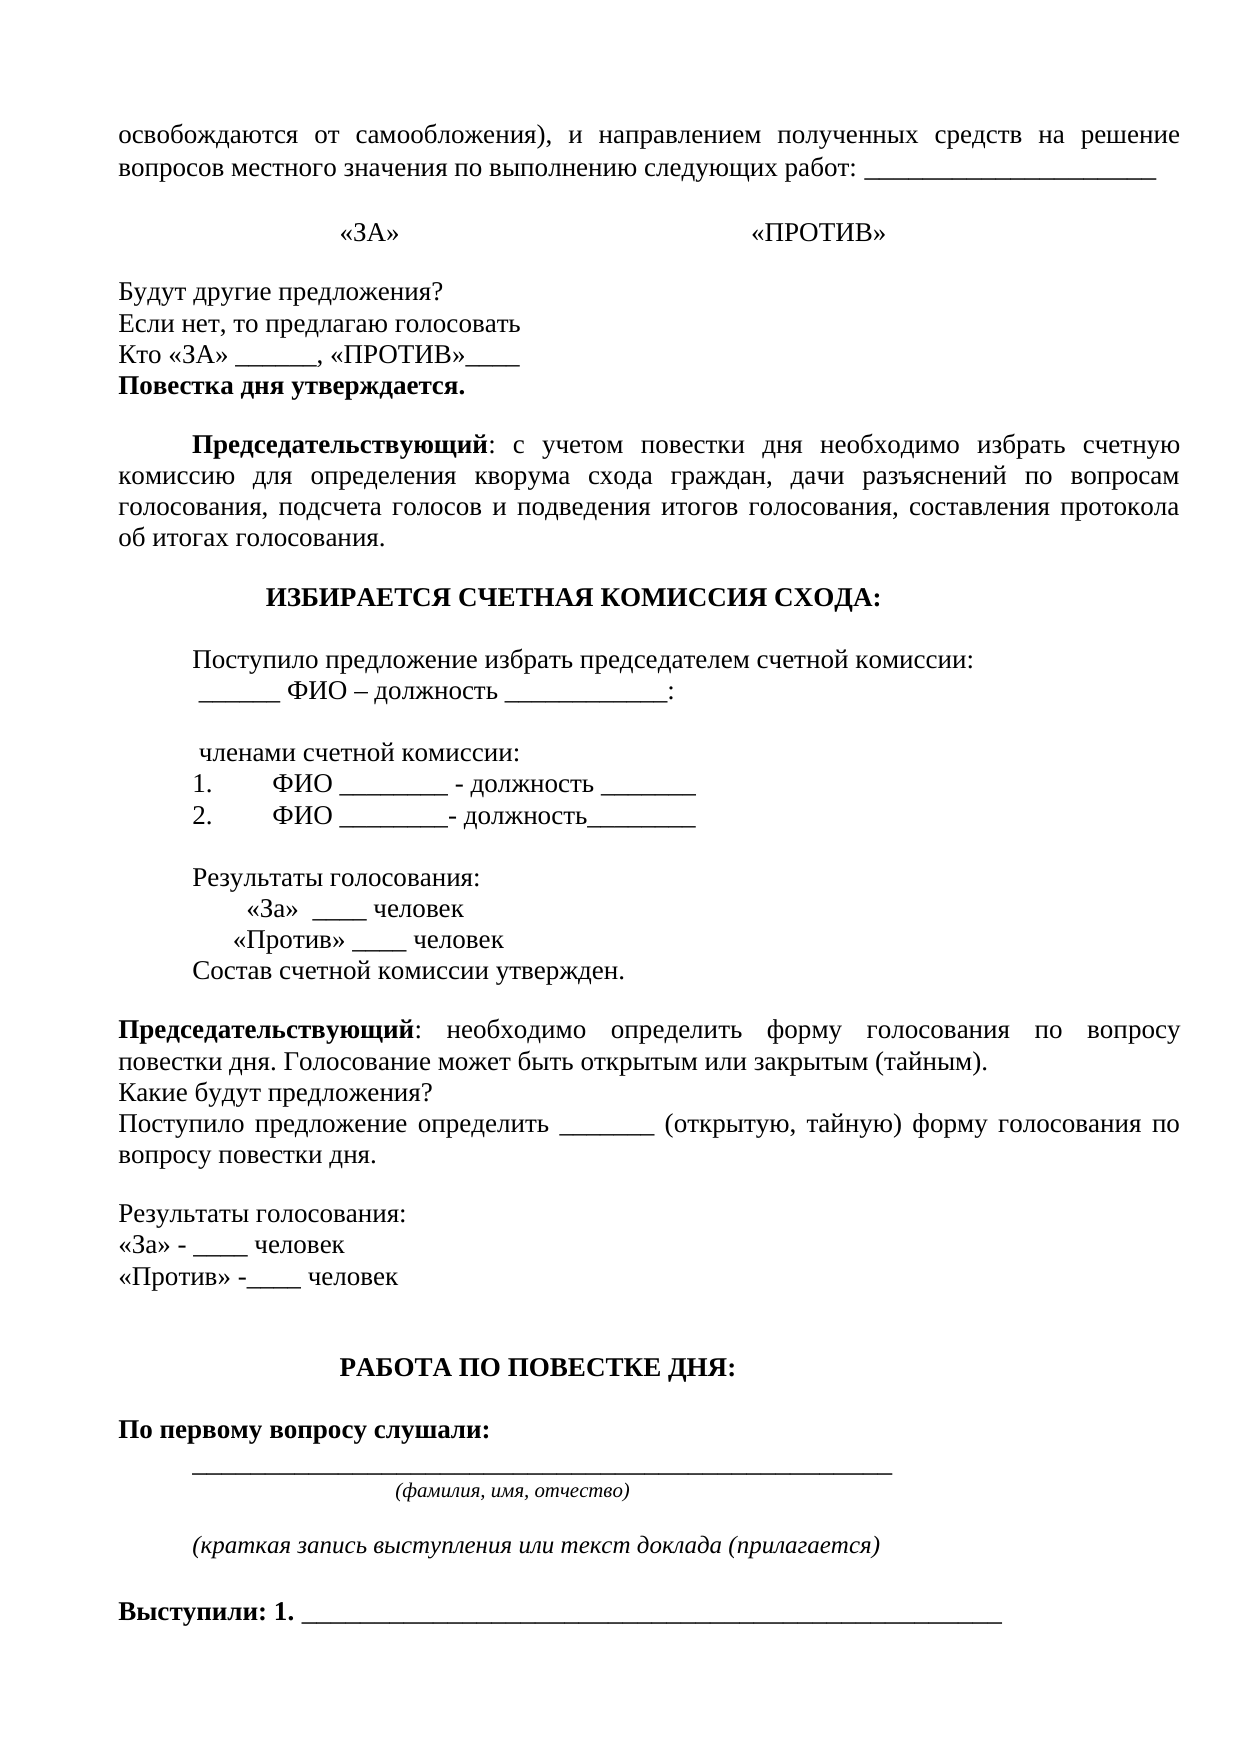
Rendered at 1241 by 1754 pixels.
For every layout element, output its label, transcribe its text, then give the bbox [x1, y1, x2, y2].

text «Против» -____ человек [118, 1260, 1181, 1291]
text ________________________________________________ [118, 1444, 1181, 1478]
text «ЗА» «ПРОТИВ» [118, 216, 1181, 247]
text Если нет, то предлагаю голосовать [103, 307, 1181, 338]
text (фамилия, имя, отчество) [118, 1478, 1181, 1502]
text членами счетной комиссии: [118, 736, 1181, 768]
text Кто «ЗА» ______, «ПРОТИВ»____ [103, 338, 1181, 369]
text Председательствующий: с учетом повестки дня необходимо избрать счетную комиссию для определения кворума схода граждан, дачи разъяснений по вопросам голосования, подсчета голосов и подведения итогов голосования, составления протокола об итогах голосования. [118, 428, 1181, 553]
text Поступило предложение определить _______ (открытую, тайную) форму голосования по вопросу повестки дня. [118, 1107, 1181, 1169]
text 2. ФИО ________- должность________ [118, 799, 1181, 830]
text Повестка дня утверждается. [103, 369, 1181, 400]
text ИЗБИРАЕТСЯ СЧЕТНАЯ КОМИССИЯ СХОДА: [192, 581, 1181, 612]
text Какие будут предложения? [118, 1076, 1181, 1107]
text «Против» ____ человек [118, 923, 1181, 954]
text Будут другие предложения? [103, 276, 1181, 307]
text Состав счетной комиссии утвержден. [118, 954, 1181, 986]
text По первому вопросу слушали: [118, 1413, 1181, 1444]
text Председательствующий: необходимо определить форму голосования по вопросу повестки дня. Голосование может быть открытым или закрытым (тайным). [118, 1014, 1181, 1076]
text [118, 118, 1181, 183]
text Результаты голосования: [118, 861, 1181, 892]
text Выступили: 1. ________________________________________________ [118, 1593, 1181, 1626]
text РАБОТА ПО ПОВЕСТКЕ ДНЯ: [118, 1351, 1181, 1382]
text (краткая запись выступления или текст доклада (прилагается) [118, 1531, 1181, 1559]
text «За» - ____ человек [118, 1228, 1181, 1260]
text «За» ____ человек [118, 892, 1181, 923]
text Поступило предложение избрать председателем счетной комиссии: [118, 643, 1181, 674]
text 1. ФИО ________ - должность _______ [118, 768, 1181, 799]
text ______ ФИО – должность ____________: [118, 674, 1181, 705]
text Результаты голосования: [118, 1197, 1181, 1228]
